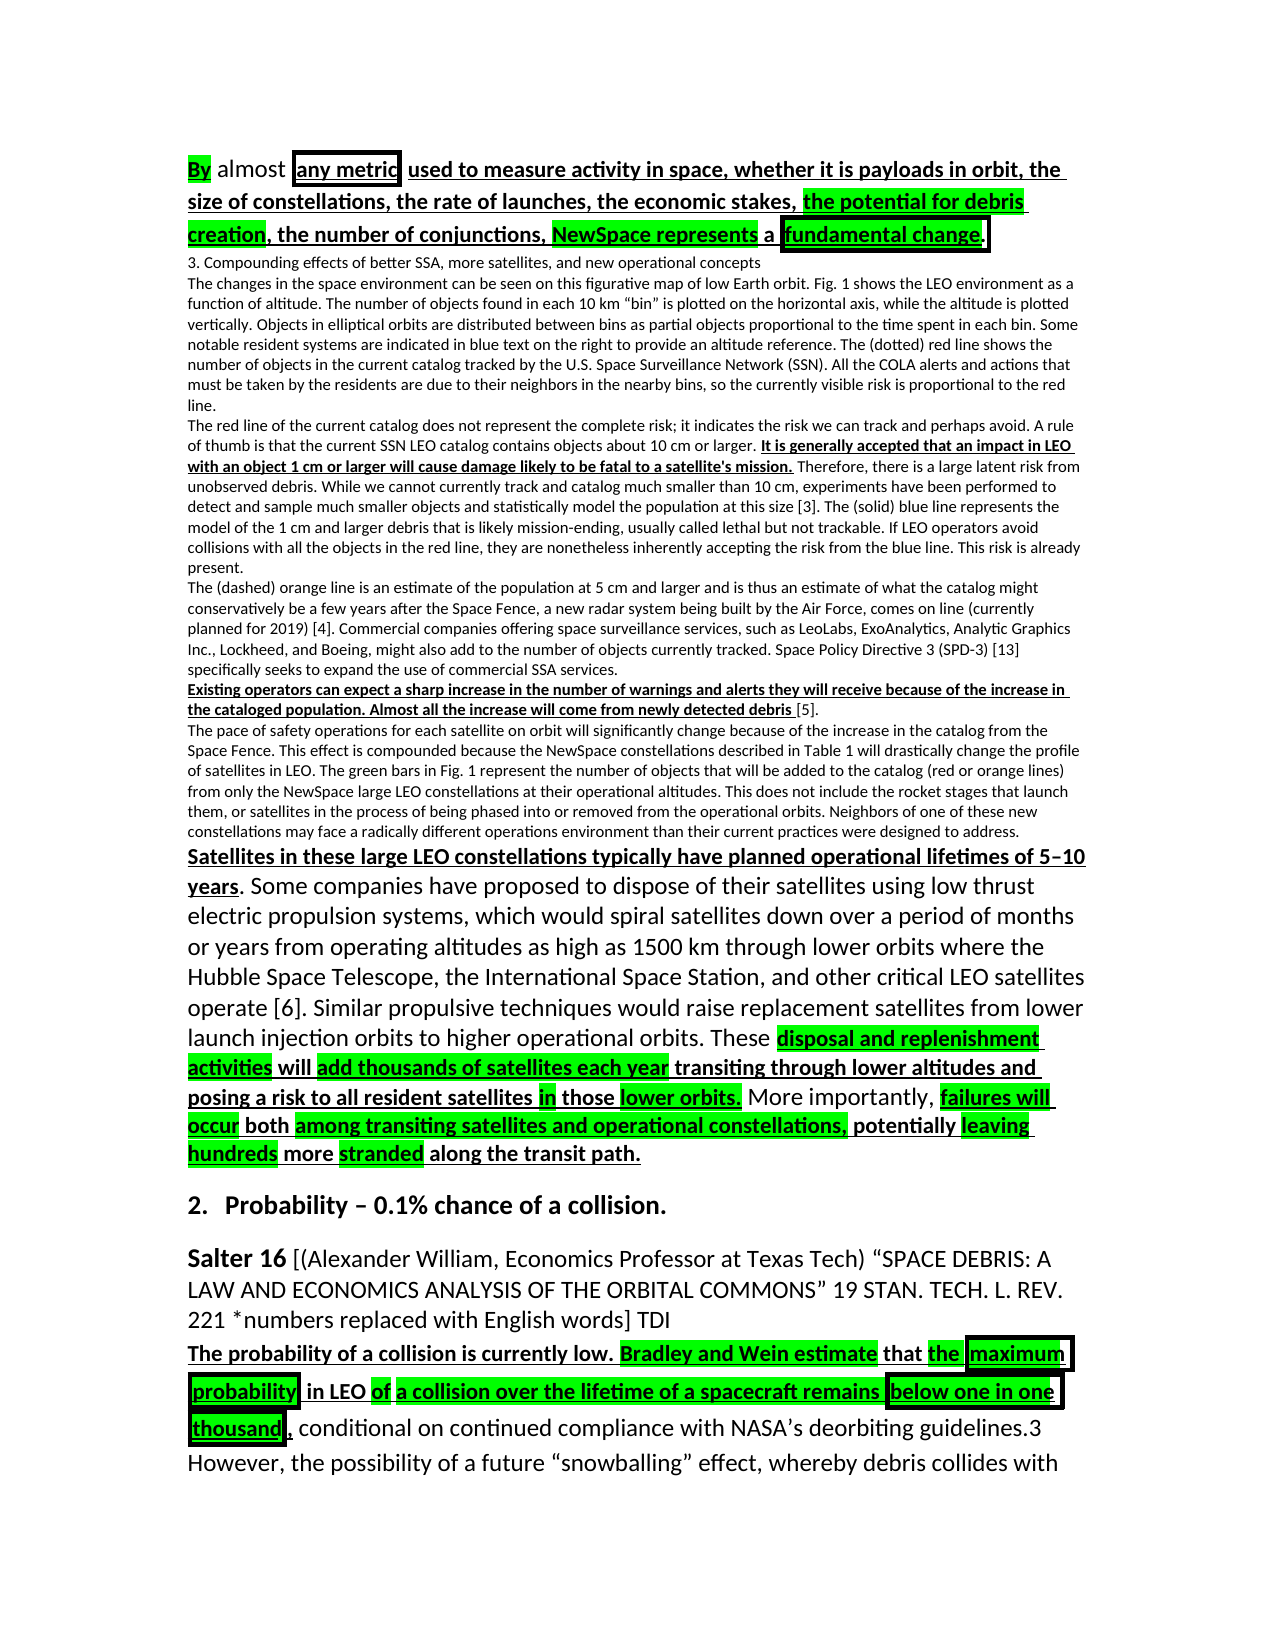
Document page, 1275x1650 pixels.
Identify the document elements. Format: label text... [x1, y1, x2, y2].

list Probability – 0.1% chance of a collision. [187, 1188, 1087, 1221]
text 3. Compounding effects of better SSA, more satellites, and new operational concepts [187, 253, 1087, 273]
text The pace of safety operations for each satellite on orbit will significantly change because of the increase in the catalog from the Space Fence. This effect is compounded because the NewSpace constellations described in Table 1 will drastically change the profile of satellites in LEO. The green bars in Fig. 1 represent the number of objects that will be added to the catalog (red or orange lines) from only the NewSpace large LEO constellations at their operational altitudes. This does not include the rocket stages that launch them, or satellites in the process of being phased into or removed from the operational orbits. Neighbors of one of these new constellations may face a radically different operations environment than their current practices were designed to address. [187, 720, 1087, 842]
text By almost any metric used to measure activity in space, whether it is payloads in orbit, the size of constellations, the rate of launches, the economic stakes, the potential for debris creation, the number of conjunctions, NewSpace represents a fundamental change. [187, 150, 1087, 253]
text The (dashed) orange line is an estimate of the population at 5 cm and larger and is thus an estimate of what the catalog might conservatively be a few years after the Space Fence, a new radar system being built by the Air Force, comes on line (currently planned for 2019) [4]. Commercial companies offering space surveillance services, such as LeoLabs, ExoAnalytics, Analytic Graphics Inc., Lockheed, and Boeing, might also add to the number of objects currently tracked. Space Policy Directive 3 (SPD-3) [13] specifically seeks to expand the use of commercial SSA services. [187, 578, 1087, 679]
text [187, 1335, 1087, 1477]
text Salter 16 [(Alexander William, Economics Professor at Texas Tech) “SPACE DEBRIS: A LAW AND ECONOMICS ANALYSIS OF THE ORBITAL COMMONS” 19 STAN. TECH. L. REV. 221 *numbers replaced with English words] TDI [187, 1241, 1087, 1335]
text The changes in the space environment can be seen on this figurative map of low Earth orbit. Fig. 1 shows the LEO environment as a function of altitude. The number of objects found in each 10 km “bin” is plotted on the horizontal axis, while the altitude is plotted vertically. Objects in elliptical orbits are distributed between bins as partial objects proportional to the time spent in each bin. Some notable resident systems are indicated in blue text on the right to provide an altitude reference. The (dotted) red line shows the number of objects in the current catalog tracked by the U.S. Space Surveillance Network (SSN). All the COLA alerts and actions that must be taken by the residents are due to their neighbors in the nearby bins, so the currently visible risk is proportional to the red line. [187, 273, 1087, 415]
text The red line of the current catalog does not represent the complete risk; it indicates the risk we can track and perhaps avoid. A rule of thumb is that the current SSN LEO catalog contains objects about 10 cm or larger. It is generally accepted that an impact in LEO with an object 1 cm or larger will cause damage likely to be fatal to a satellite's mission. Therefore, there is a large latent risk from unobserved debris. While we cannot currently track and catalog much smaller than 10 cm, experiments have been performed to detect and sample much smaller objects and statistically model the population at this size [3]. The (solid) blue line represents the model of the 1 cm and larger debris that is likely mission-ending, usually called lethal but not trackable. If LEO operators avoid collisions with all the objects in the red line, they are nonetheless inherently accepting the risk from the blue line. This risk is already present. [187, 415, 1087, 578]
text Existing operators can expect a sharp increase in the number of warnings and alerts they will receive because of the increase in the cataloged population. Almost all the increase will come from newly detected debris [5]. [187, 679, 1087, 720]
text Satellites in these large LEO constellations typically have planned operational lifetimes of 5–10 years. Some companies have proposed to dispose of their satellites using low thrust electric propulsion systems, which would spiral satellites down over a period of months or years from operating altitudes as high as 1500 km through lower orbits where the Hubble Space Telescope, the International Space Station, and other critical LEO satellites operate [6]. Similar propulsive techniques would raise replacement satellites from lower launch injection orbits to higher operational orbits. These disposal and replenishment activities will add thousands of satellites each year transiting through lower altitudes and posing a risk to all resident satellites in those lower orbits. More importantly, failures will occur both among transiting satellites and operational constellations, potentially leaving hundreds more stranded along the transit path. [187, 842, 1087, 1168]
